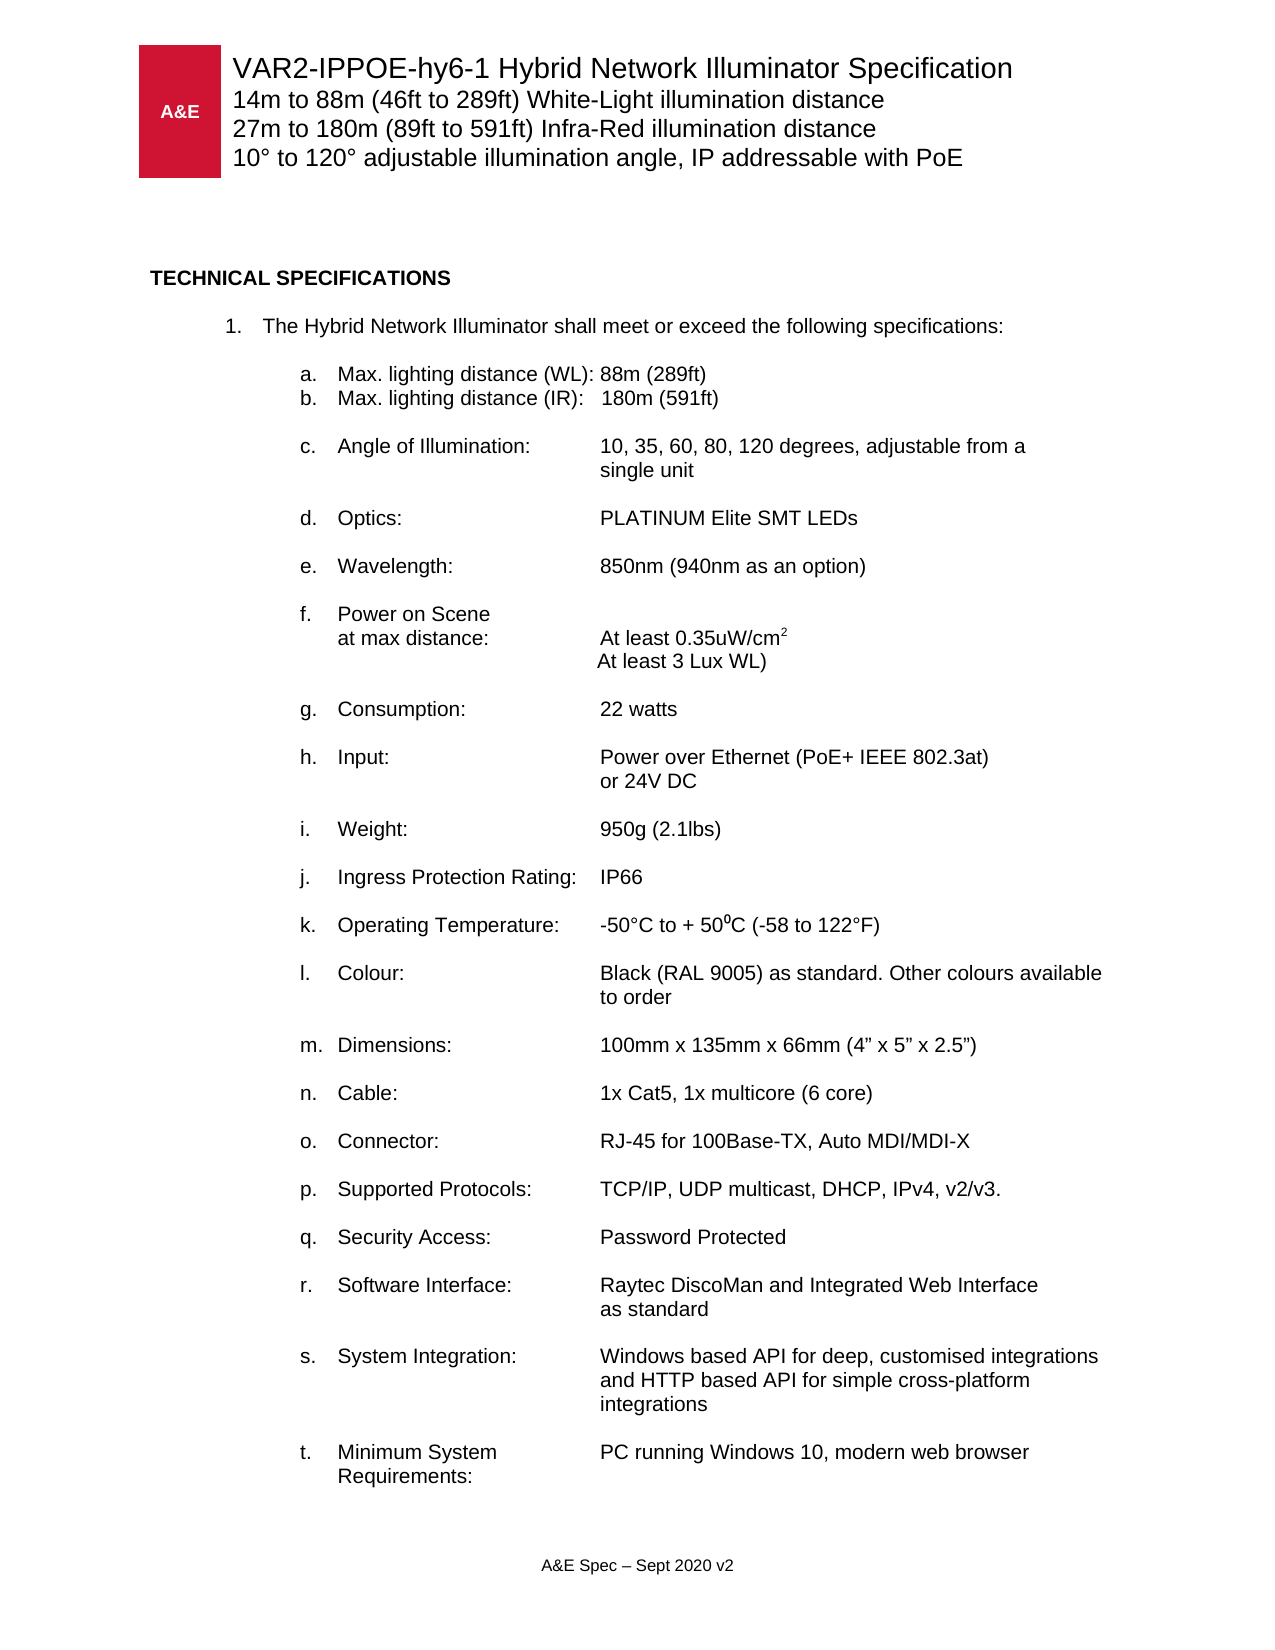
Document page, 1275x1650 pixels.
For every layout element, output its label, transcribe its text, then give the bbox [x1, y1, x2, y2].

list Dimensions: 100mm x 135mm x 66mm (4” x 5” x 2.5”) [300, 1033, 1125, 1057]
text TECHNICAL SPECIFICATIONS [150, 266, 1125, 290]
list Consumption: 22 watts [300, 697, 1125, 721]
list Max. lighting distance (WL): 88m (289ft) [300, 362, 1125, 386]
list Supported Protocols: TCP/IP, UDP multicast, DHCP, IPv4, v2/v3. [300, 1177, 1125, 1201]
list Ingress Protection Rating: IP66 [300, 865, 1125, 889]
list Connector: RJ-45 for 100Base-TX, Auto MDI/MDI-X [300, 1129, 1125, 1153]
list Input: Power over Ethernet (PoE+ IEEE 802.3at) or 24V DC [300, 745, 1125, 793]
list Max. lighting distance (IR): 180m (591ft) [300, 386, 1125, 410]
list Security Access: Password Protected [300, 1224, 1125, 1248]
list Cable: 1x Cat5, 1x multicore (6 core) [300, 1081, 1125, 1105]
list Operating Temperature: -50°C to + 50⁰C (-58 to 122°F) [300, 913, 1125, 937]
text at max distance: At least 0.35uW/cm2 [262, 625, 1125, 649]
list Power on Scene [300, 601, 1125, 625]
list Wavelength: 850nm (940nm as an option) [300, 553, 1125, 577]
text single unit [525, 458, 1125, 482]
list Software Interface: Raytec DiscoMan and Integrated Web Interface as standard [300, 1272, 1125, 1320]
list Optics: PLATINUM Elite SMT LEDs [300, 506, 1125, 529]
text At least 3 Lux WL) [262, 649, 1125, 673]
list The Hybrid Network Illuminator shall meet or exceed the following specifications: [225, 314, 1125, 338]
text to order [525, 985, 1125, 1009]
list System Integration: Windows based API for deep, customised integrations and HTTP based API for simple cross-platform integrations [300, 1344, 1125, 1416]
list Minimum System PC running Windows 10, modern web browser Requirements: [300, 1440, 1125, 1488]
list Weight: 950g (2.1lbs) [300, 817, 1125, 841]
list Angle of Illumination: 10, 35, 60, 80, 120 degrees, adjustable from a [300, 434, 1125, 458]
list Colour: Black (RAL 9005) as standard. Other colours available [300, 961, 1125, 985]
